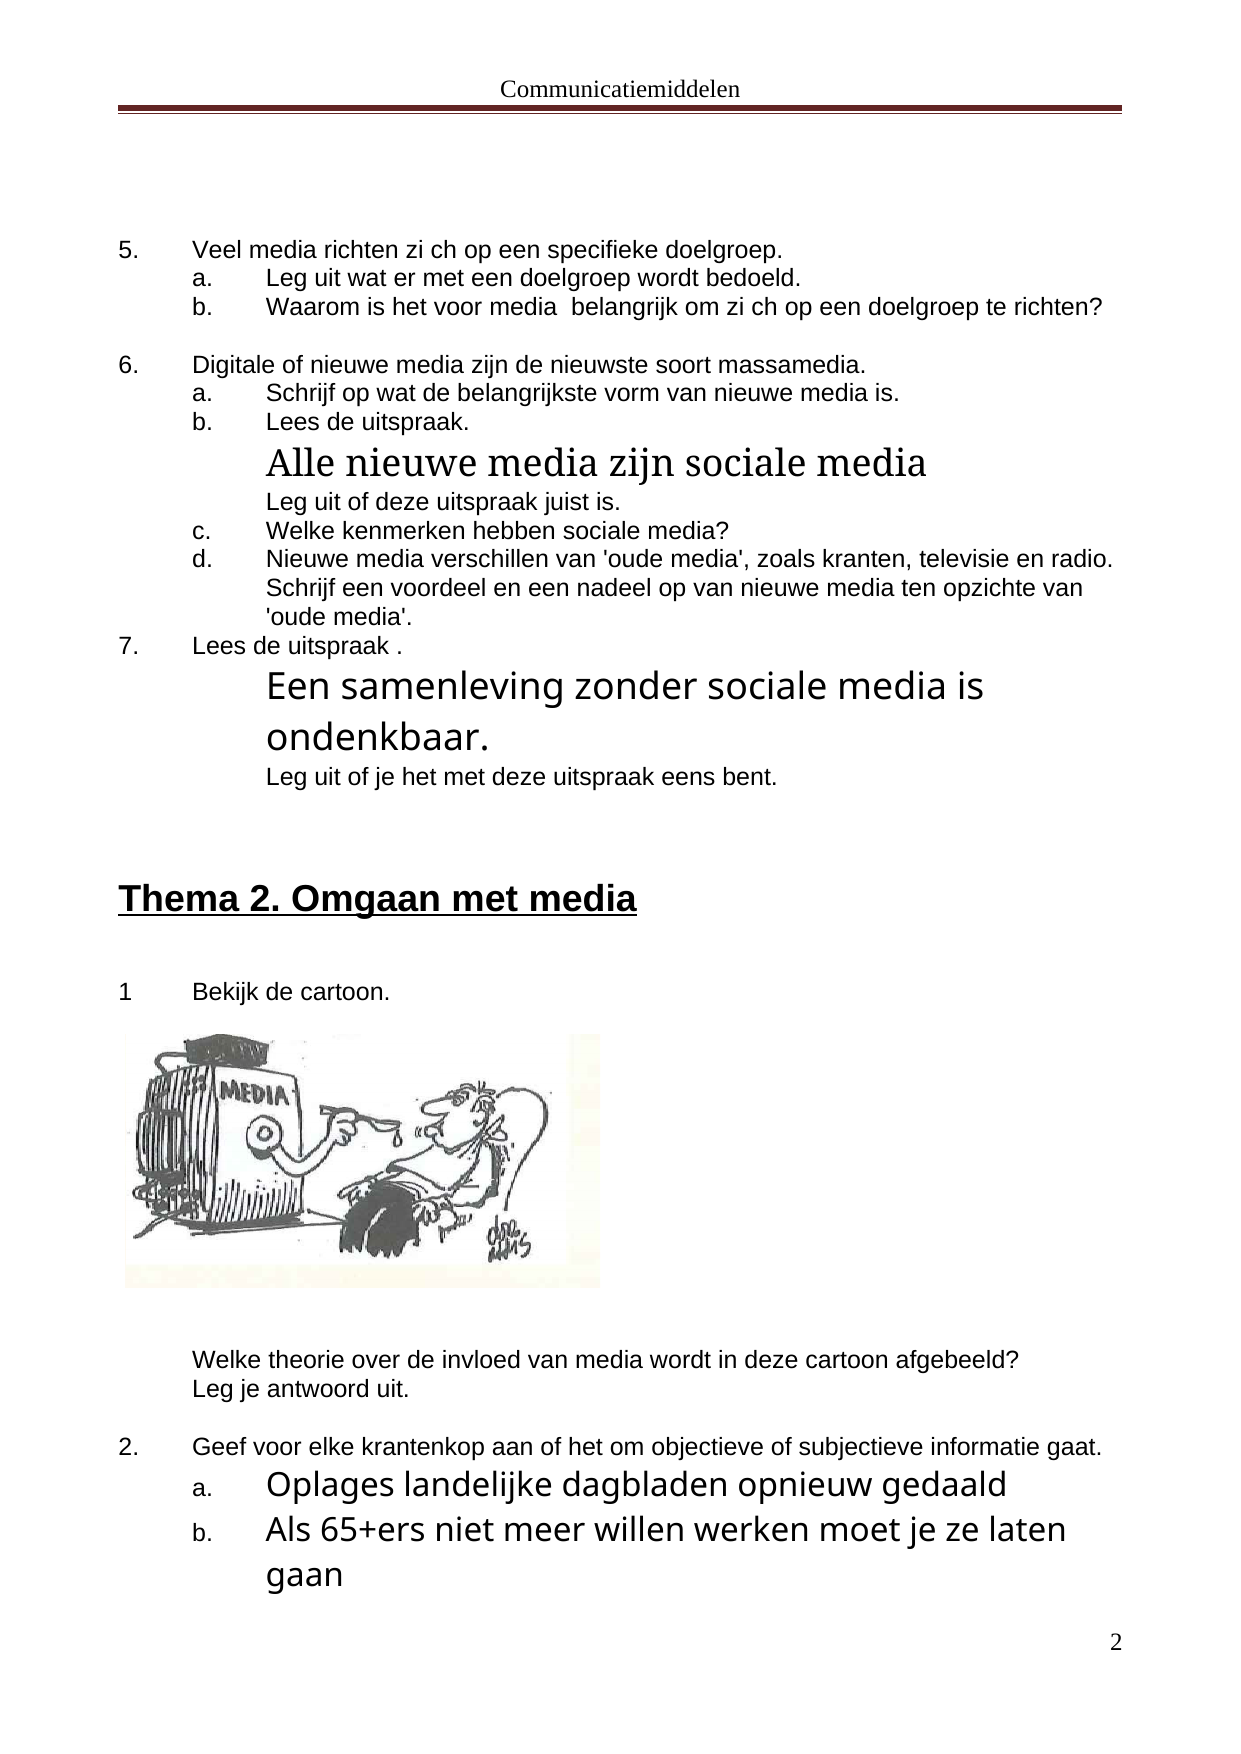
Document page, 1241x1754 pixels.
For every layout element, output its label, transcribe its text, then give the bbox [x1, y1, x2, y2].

text Leg je antwoord uit. [118, 1374, 1122, 1403]
text Een samenleving zonder sociale media is ondenkbaar. [266, 659, 1122, 762]
text 7. Lees de uitspraak . [118, 631, 1122, 659]
text Alle nieuwe media zijn sociale media [192, 436, 1122, 487]
text 1 Bekijk de cartoon. [118, 977, 1122, 1006]
text b. Als 65+ers niet meer willen werken moet je ze laten gaan [192, 1506, 1122, 1597]
text Thema 2. Omgaan met media [118, 877, 1122, 920]
text b. Waarom is het voor media belangrijk om zi ch op een doelgroep te richten? [118, 292, 1122, 321]
text Schrijf een voordeel en een nadeel op van nieuwe media ten opzichte van 'oude media'. [266, 573, 1122, 631]
text c. Welke kenmerken hebben sociale media? [118, 516, 1122, 544]
text a. Schrijf op wat de belangrijkste vorm van nieuwe media is. [118, 378, 1122, 407]
text Leg uit of je het met deze uitspraak eens bent. [192, 762, 1122, 790]
text Welke theorie over de invloed van media wordt in deze cartoon afgebeeld? [118, 1345, 1122, 1374]
text Leg uit of deze uitspraak juist is. [192, 487, 1122, 516]
text b. Lees de uitspraak. [118, 407, 1122, 436]
text 5. Veel media richten zi ch op een specifieke doelgroep. [118, 235, 1122, 263]
text 2. Geef voor elke krantenkop aan of het om objectieve of subjectieve informatie gaat. [118, 1432, 1122, 1460]
text a. Leg uit wat er met een doelgroep wordt bedoeld. [118, 263, 1122, 292]
text a. Oplages landelijke dagbladen opnieuw gedaald [118, 1460, 1122, 1506]
text d. Nieuwe media verschillen van 'oude media', zoals kranten, televisie en radio. [118, 544, 1122, 573]
text 6. Digitale of nieuwe media zijn de nieuwste soort massamedia. [118, 350, 1122, 378]
